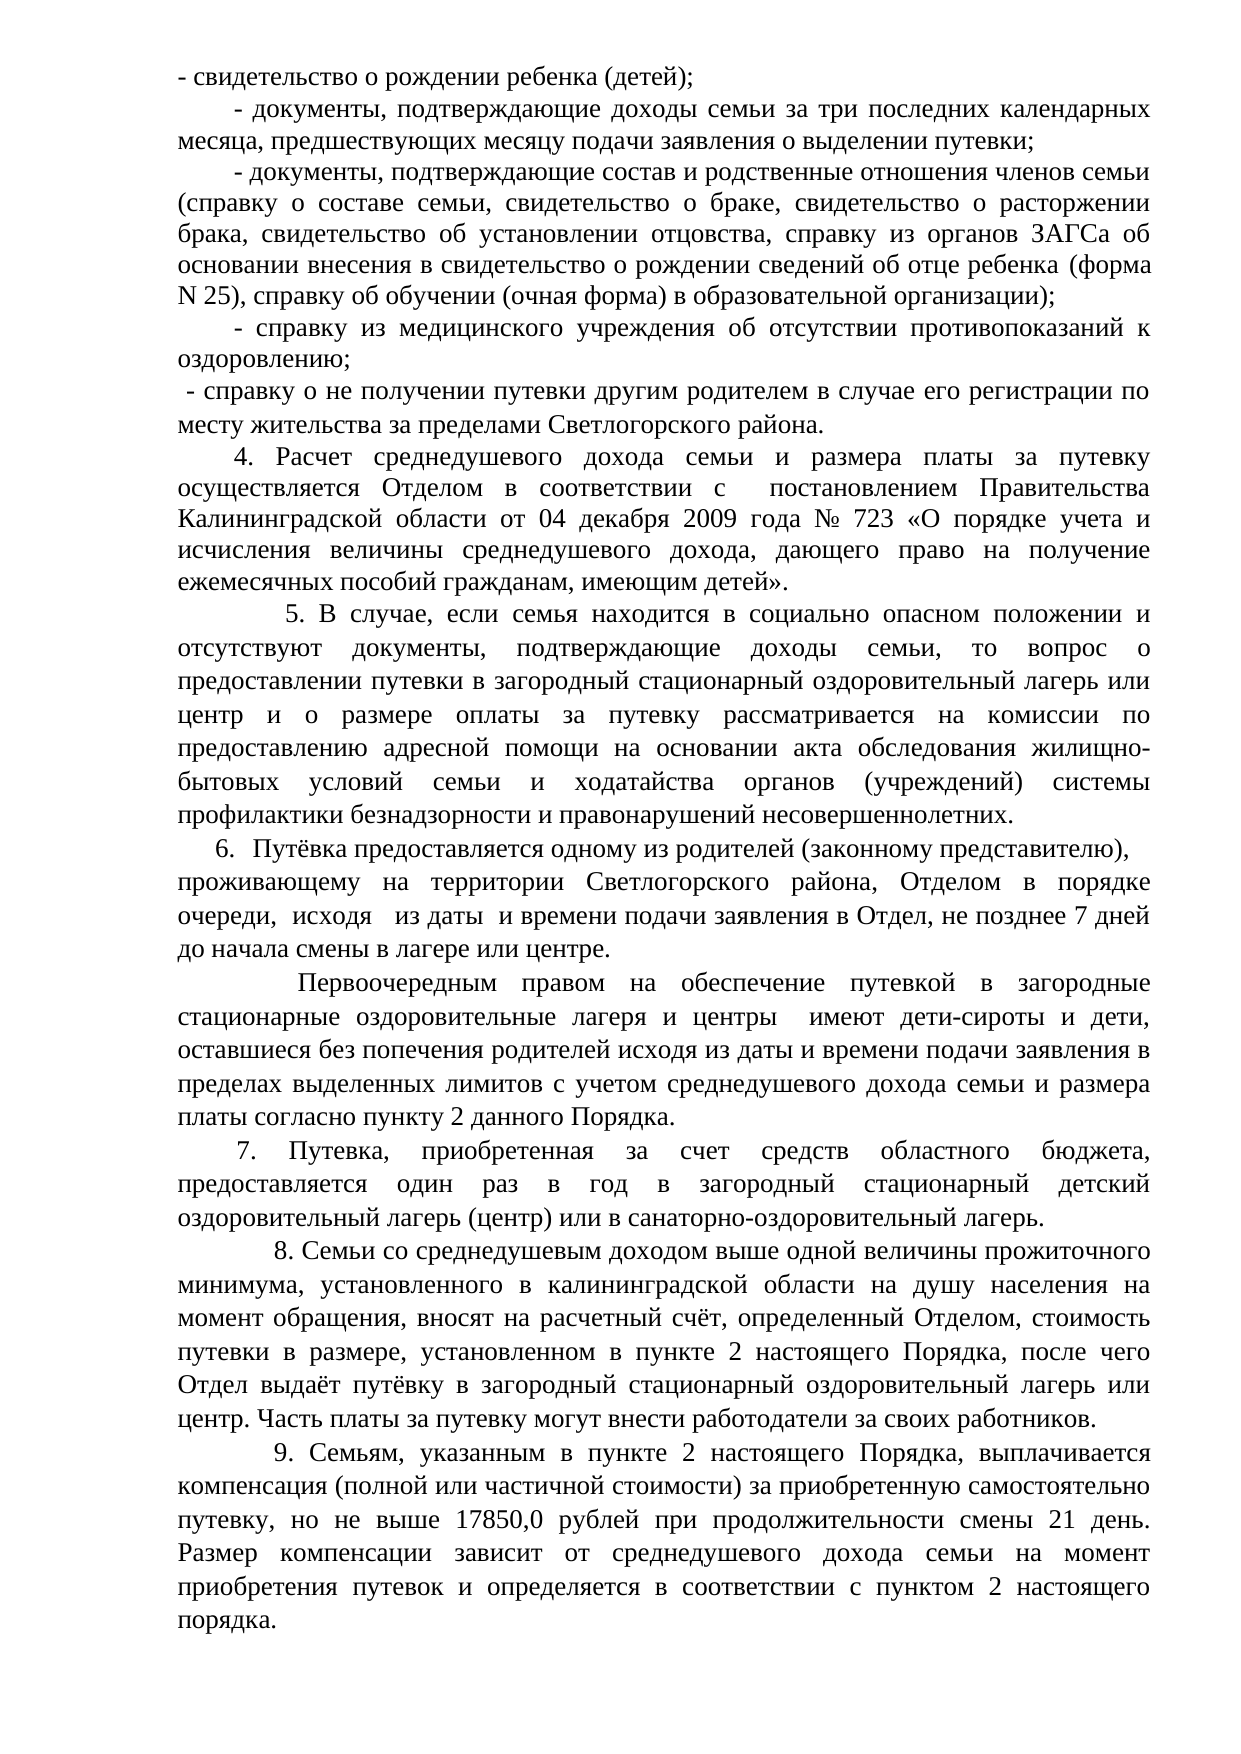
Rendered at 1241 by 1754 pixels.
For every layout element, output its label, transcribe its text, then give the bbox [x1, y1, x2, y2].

text - свидетельство о рождении ребенка (детей); [177, 59, 1152, 93]
text - документы, подтверждающие состав и родственные отношения членов семьи (справку о составе семьи, свидетельство о браке, свидетельство о расторжении брака, свидетельство об установлении отцовства, справку из органов ЗАГСа об основании внесения в свидетельство о рождении сведений об отце ребенка (форма N 25), справку об обучении (очная форма) в образовательной организации); [177, 155, 1152, 311]
text 5. В случае, если семья находится в социально опасном положении и отсутствуют документы, подтверждающие доходы семьи, то вопрос о предоставлении путевки в загородный стационарный оздоровительный лагерь или центр и о размере оплаты за путевку рассматривается на комиссии по предоставлению адресной помощи на основании акта обследования жилищно-бытовых условий семьи и ходатайства органов (учреждений) системы профилактики безнадзорности и правонарушений несовершеннолетних. [177, 596, 1152, 831]
text 9. Семьям, указанным в пункте 2 настоящего Порядка, выплачивается компенсация (полной или частичной стоимости) за приобретенную самостоятельно путевку, но не выше 17850,0 рублей при продолжительности смены 21 день. Размер компенсации зависит от среднедушевого дохода семьи на момент приобретения путевок и определяется в соответствии с пунктом 2 настоящего порядка. [177, 1434, 1152, 1636]
text - документы, подтверждающие доходы семьи за три последних календарных месяца, предшествующих месяцу подачи заявления о выделении путевки; [177, 93, 1152, 155]
text - справку из медицинского учреждения об отсутствии противопоказаний к оздоровлению; [177, 311, 1152, 373]
text 7. Путевка, приобретенная за счет средств областного бюджета, предоставляется один раз в год в загородный стационарный детский оздоровительный лагерь (центр) или в санаторно-оздоровительный лагерь. [177, 1132, 1152, 1233]
text 4. Расчет среднедушевого дохода семьи и размера платы за путевку осуществляется Отделом в соответствии с постановлением Правительства Калининградской области от 04 декабря 2009 года № 723 «О порядке учета и исчисления величины среднедушевого дохода, дающего право на получение ежемесячных пособий гражданам, имеющим детей». [177, 440, 1152, 596]
text Первоочередным правом на обеспечение путевкой в загородные стационарные оздоровительные лагеря и центры имеют дети-сироты и дети, оставшиеся без попечения родителей исходя из даты и времени подачи заявления в пределах выделенных лимитов с учетом среднедушевого дохода семьи и размера платы согласно пункту 2 данного Порядка. [177, 965, 1152, 1132]
text 8. Семьи со среднедушевым доходом выше одной величины прожиточного минимума, установленного в калининградской области на душу населения на момент обращения, вносят на расчетный счёт, определенный Отделом, стоимость путевки в размере, установленном в пункте 2 настоящего Порядка, после чего Отдел выдаёт путёвку в загородный стационарный оздоровительный лагерь или центр. Часть платы за путевку могут внести работодатели за своих работников. [177, 1233, 1152, 1434]
text - справку о не получении путевки другим родителем в случае его регистрации по месту жительства за пределами Светлогорского района. [177, 373, 1152, 440]
list Путёвка предоставляется одному из родителей (законному представителю), [215, 831, 1152, 864]
text проживающему на территории Светлогорского района, Отделом в порядке очереди, исходя из даты и времени подачи заявления в Отдел, не позднее 7 дней до начала смены в лагере или центре. [177, 864, 1152, 965]
